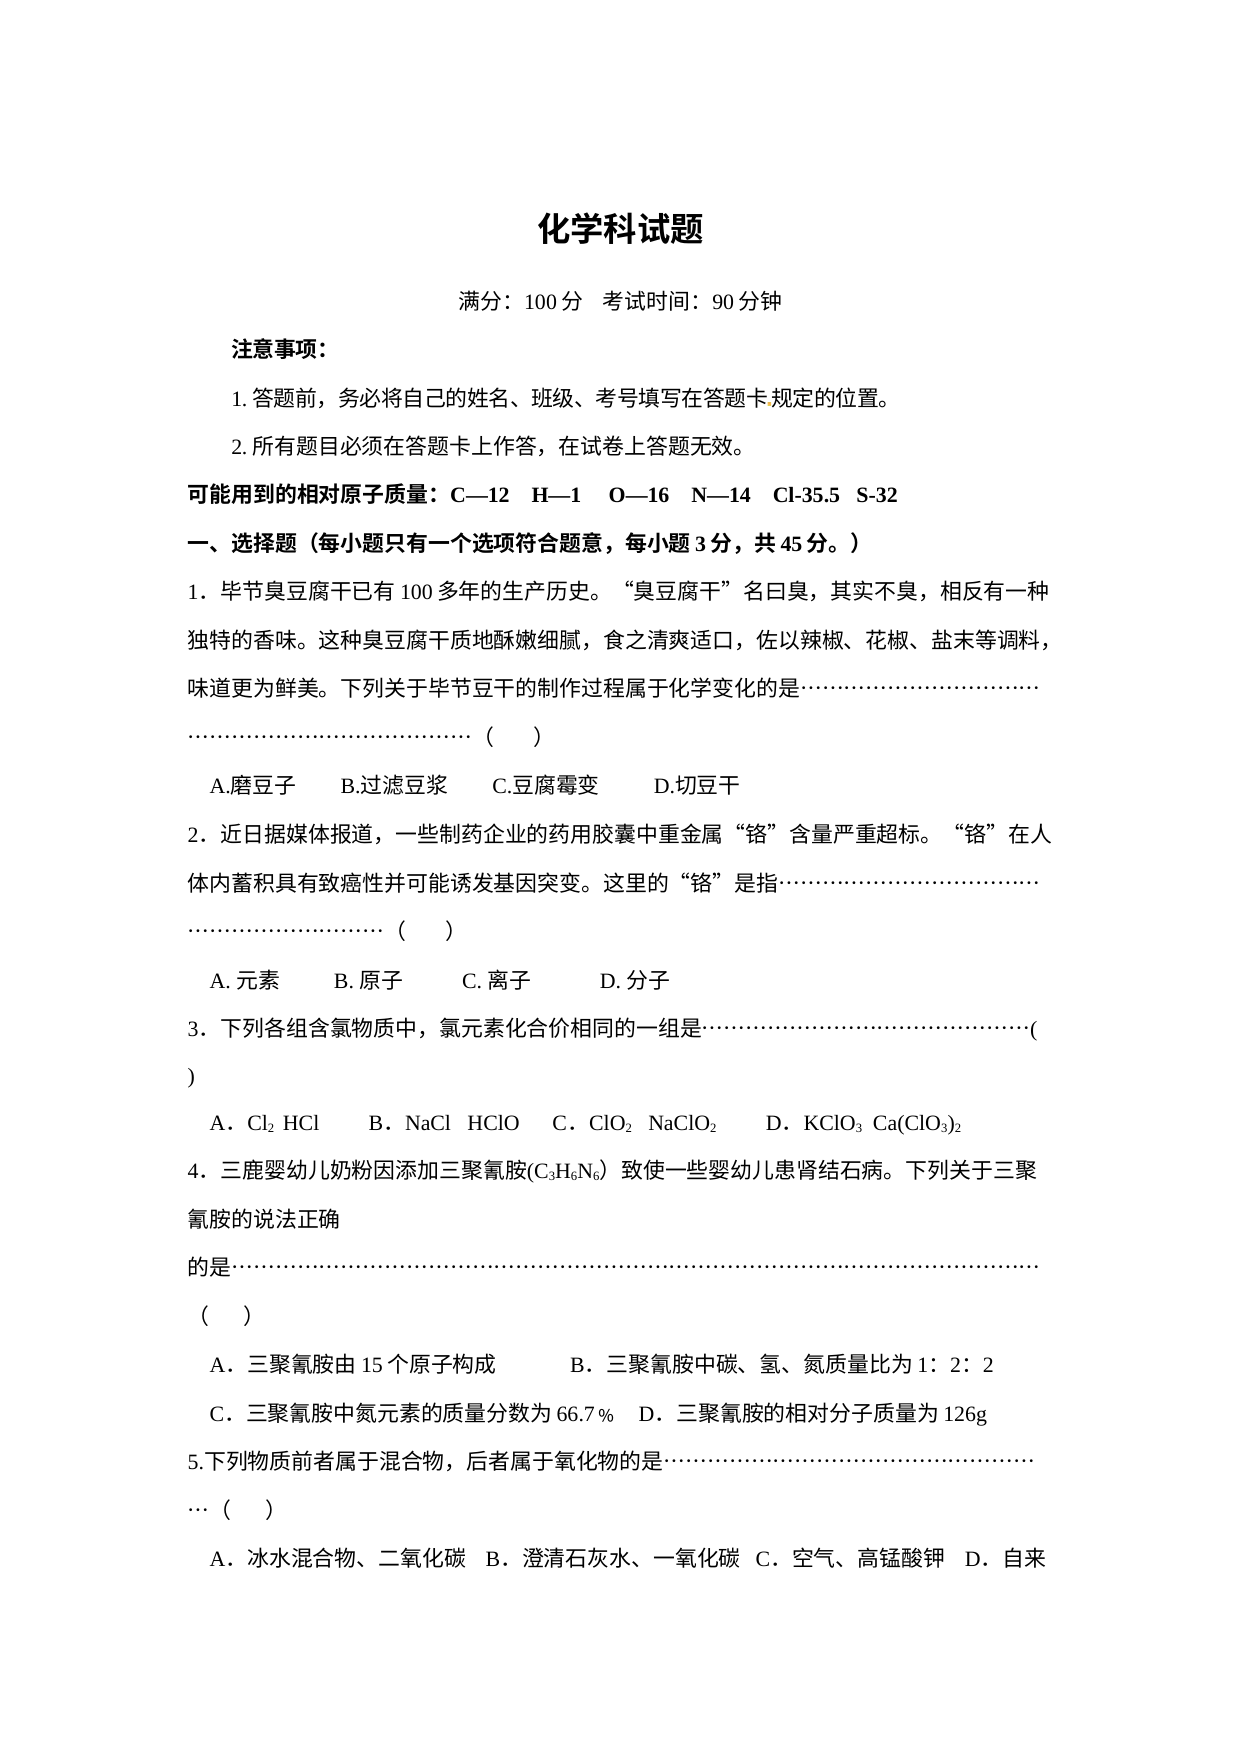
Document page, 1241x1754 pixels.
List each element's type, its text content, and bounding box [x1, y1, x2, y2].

text 1．毕节臭豆腐干已有100多年的生产历史。“臭豆腐干”名曰臭，其实不臭，相反有一种独特的香味。这种臭豆腐干质地酥嫩细腻，食之清爽适口，佐以辣椒、花椒、盐末等调料，味道更为鲜美。下列关于毕节豆干的制作过程属于化学变化的是………………………………………………………………（ ） [187, 573, 1053, 752]
text 1. 答题前，务必将自己的姓名、班级、考号填写在答题卡规定的位置。 [187, 380, 1053, 413]
text A．Cl2 HCl B．NaCl HClO C．ClO2 NaClO2 D．KClO3 Ca(ClO3)2 [187, 1104, 1053, 1137]
text A．三聚氰胺由15个原子构成 B．三聚氰胺中碳、氢、氮质量比为1：2：2 [187, 1347, 1053, 1379]
text 化学科试题 [187, 194, 1053, 259]
text 4．三鹿婴幼儿奶粉因添加三聚氰胺(C3H6N6）致使一些婴幼儿患肾结石病。下列关于三聚氰胺的说法正确 [187, 1153, 1053, 1234]
text A.磨豆子 B.过滤豆浆 C.豆腐霉变 D.切豆干 [187, 768, 1053, 801]
text C．三聚氰胺中氮元素的质量分数为66.7﹪ D．三聚氰胺的相对分子质量为126g [187, 1395, 1053, 1428]
text 注意事项： [187, 332, 1053, 364]
text 2. 所有题目必须在答题卡上作答，在试卷上答题无效。 [187, 428, 1053, 461]
text 一、选择题（每小题只有一个选项符合题意，每小题3分，共45分。） [187, 525, 1053, 558]
text 5.下列物质前者属于混合物，后者属于氧化物的是………………………………………………（ ） [187, 1444, 1053, 1525]
text 2．近日据媒体报道，一些制药企业的药用胶囊中重金属“铬”含量严重超标。“铬”在人体内蓄积具有致癌性并可能诱发基因突变。这里的“铬”是指………………………………………………………（ ）[来源:学,科,网Z,X,X,K] [187, 816, 1053, 946]
text 的是…………………………………………………………………………………………………（ ） [187, 1250, 1053, 1331]
text 满分：100分 考试时间：90分钟 [187, 283, 1053, 316]
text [187, 1541, 1053, 1573]
text 3．下列各组含氯物质中，氯元素化合价相同的一组是………………………………………( ) [187, 1011, 1053, 1092]
text A. 元素 B. 原子 C. 离子 D. 分子 [187, 962, 1053, 995]
text 可能用到的相对原子质量：C—12 H—1 O—16 N—14 Cl-35.5 S-32 [187, 477, 1053, 509]
